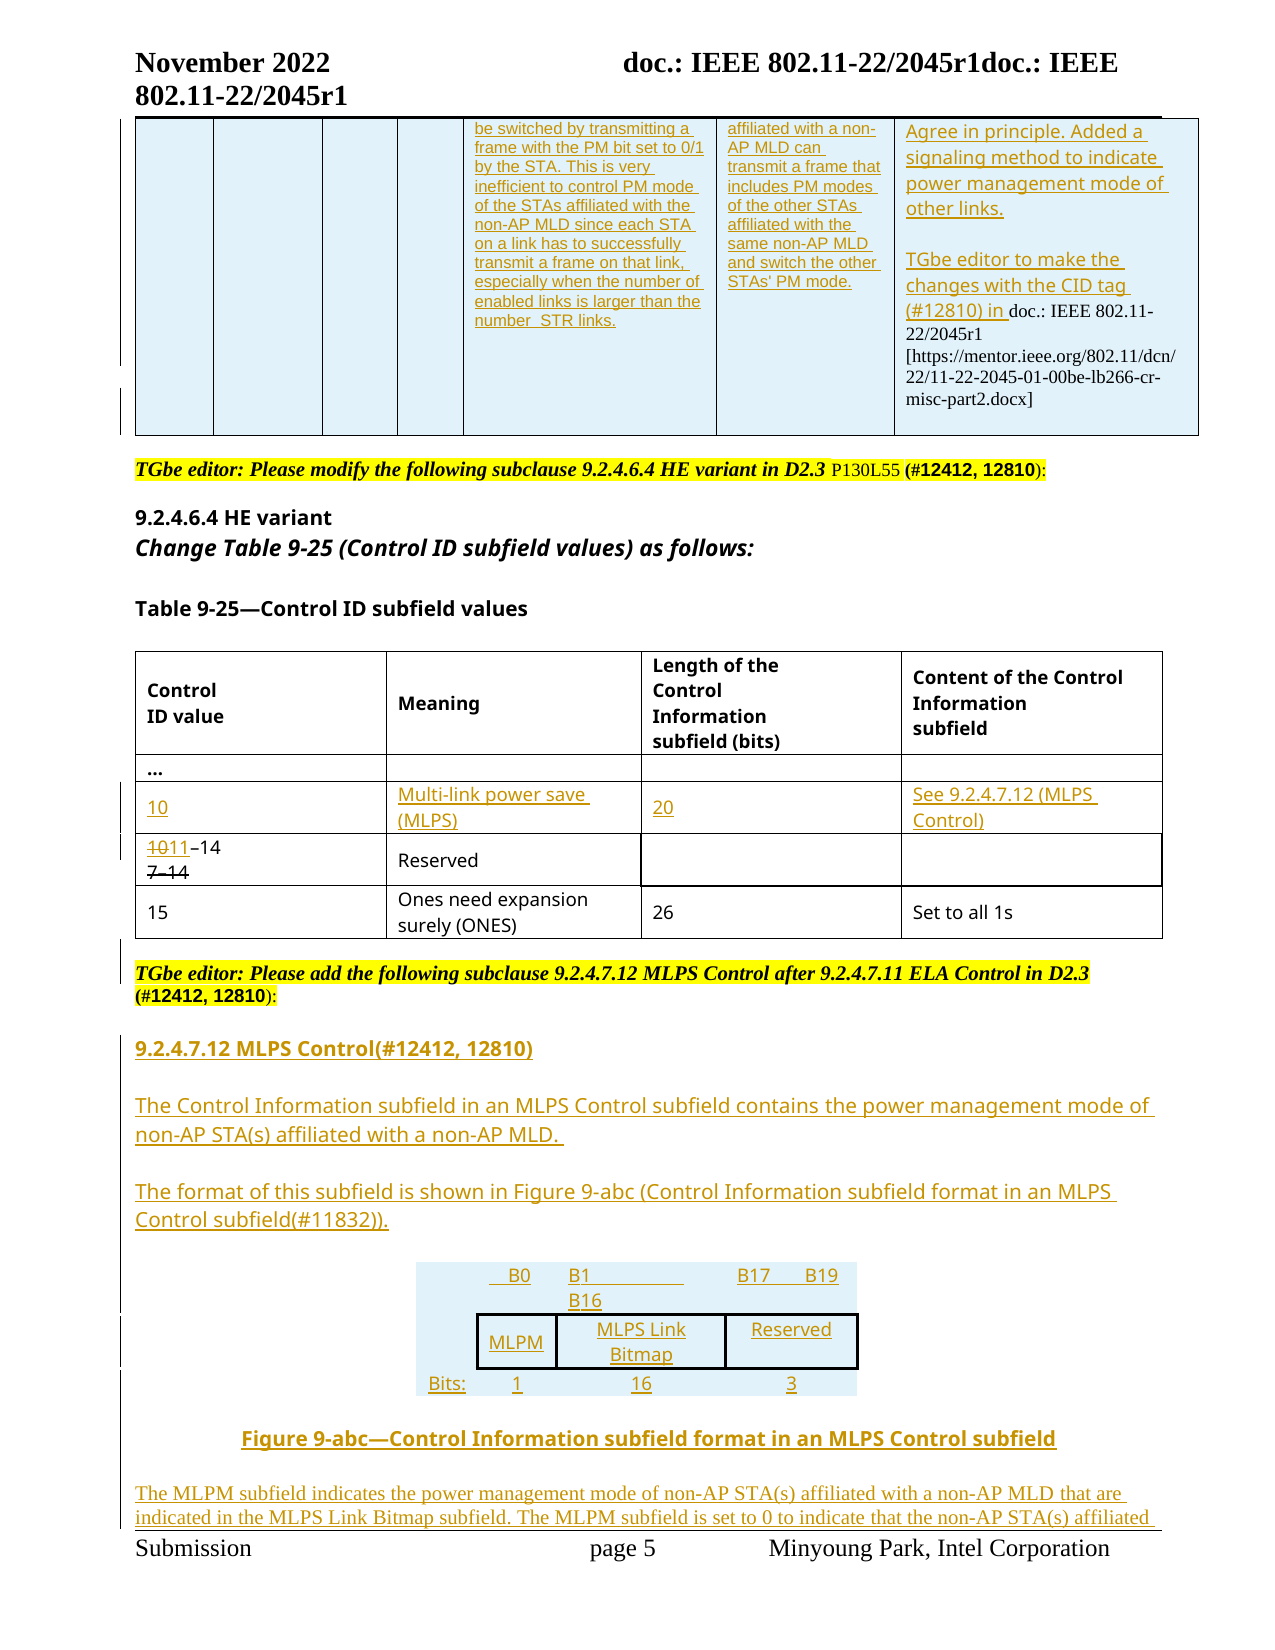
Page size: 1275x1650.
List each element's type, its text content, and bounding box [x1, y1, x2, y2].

table_header Content of the Control Information subfield [902, 652, 1162, 754]
table_cell [387, 782, 641, 833]
table_cell Ones need expansion surely (ONES) [387, 886, 641, 938]
table_cell Reserved [387, 834, 640, 885]
table_cell 15 [136, 886, 386, 938]
table_cell –14 7–14 [136, 834, 386, 885]
table_header Length of the Control Information subfield (bits) [642, 652, 901, 754]
text 9.2.4.6.4 HE variant Change Table 9-25 (Control ID subfield values) as follows: [135, 503, 1162, 563]
table_cell [642, 834, 901, 885]
text TGbe editor: Please add the following subclause 9.2.4.7.12 MLPS Control after 9.2.4.7.11 ELA Control in D2.3 (#12412, 12810): [135, 960, 1162, 1006]
table_cell [136, 782, 386, 833]
table_cell Set to all 1s [902, 887, 1162, 938]
table_cell 26 [642, 887, 901, 938]
table_cell [902, 834, 1161, 885]
table_cell [642, 755, 901, 781]
text TGbe editor: Please modify the following subclause 9.2.4.6.4 HE variant in D2.3 P130L55 (#12412, 12810): [135, 457, 1162, 481]
table_cell [902, 782, 1162, 833]
table_cell [387, 755, 641, 781]
table_header Control ID value [136, 652, 386, 754]
table_cell … [136, 755, 386, 781]
table_header Meaning [387, 652, 641, 754]
table_cell [902, 755, 1162, 781]
text Table 9-25—Control ID subfield values [135, 594, 1162, 622]
table_cell [642, 782, 901, 833]
